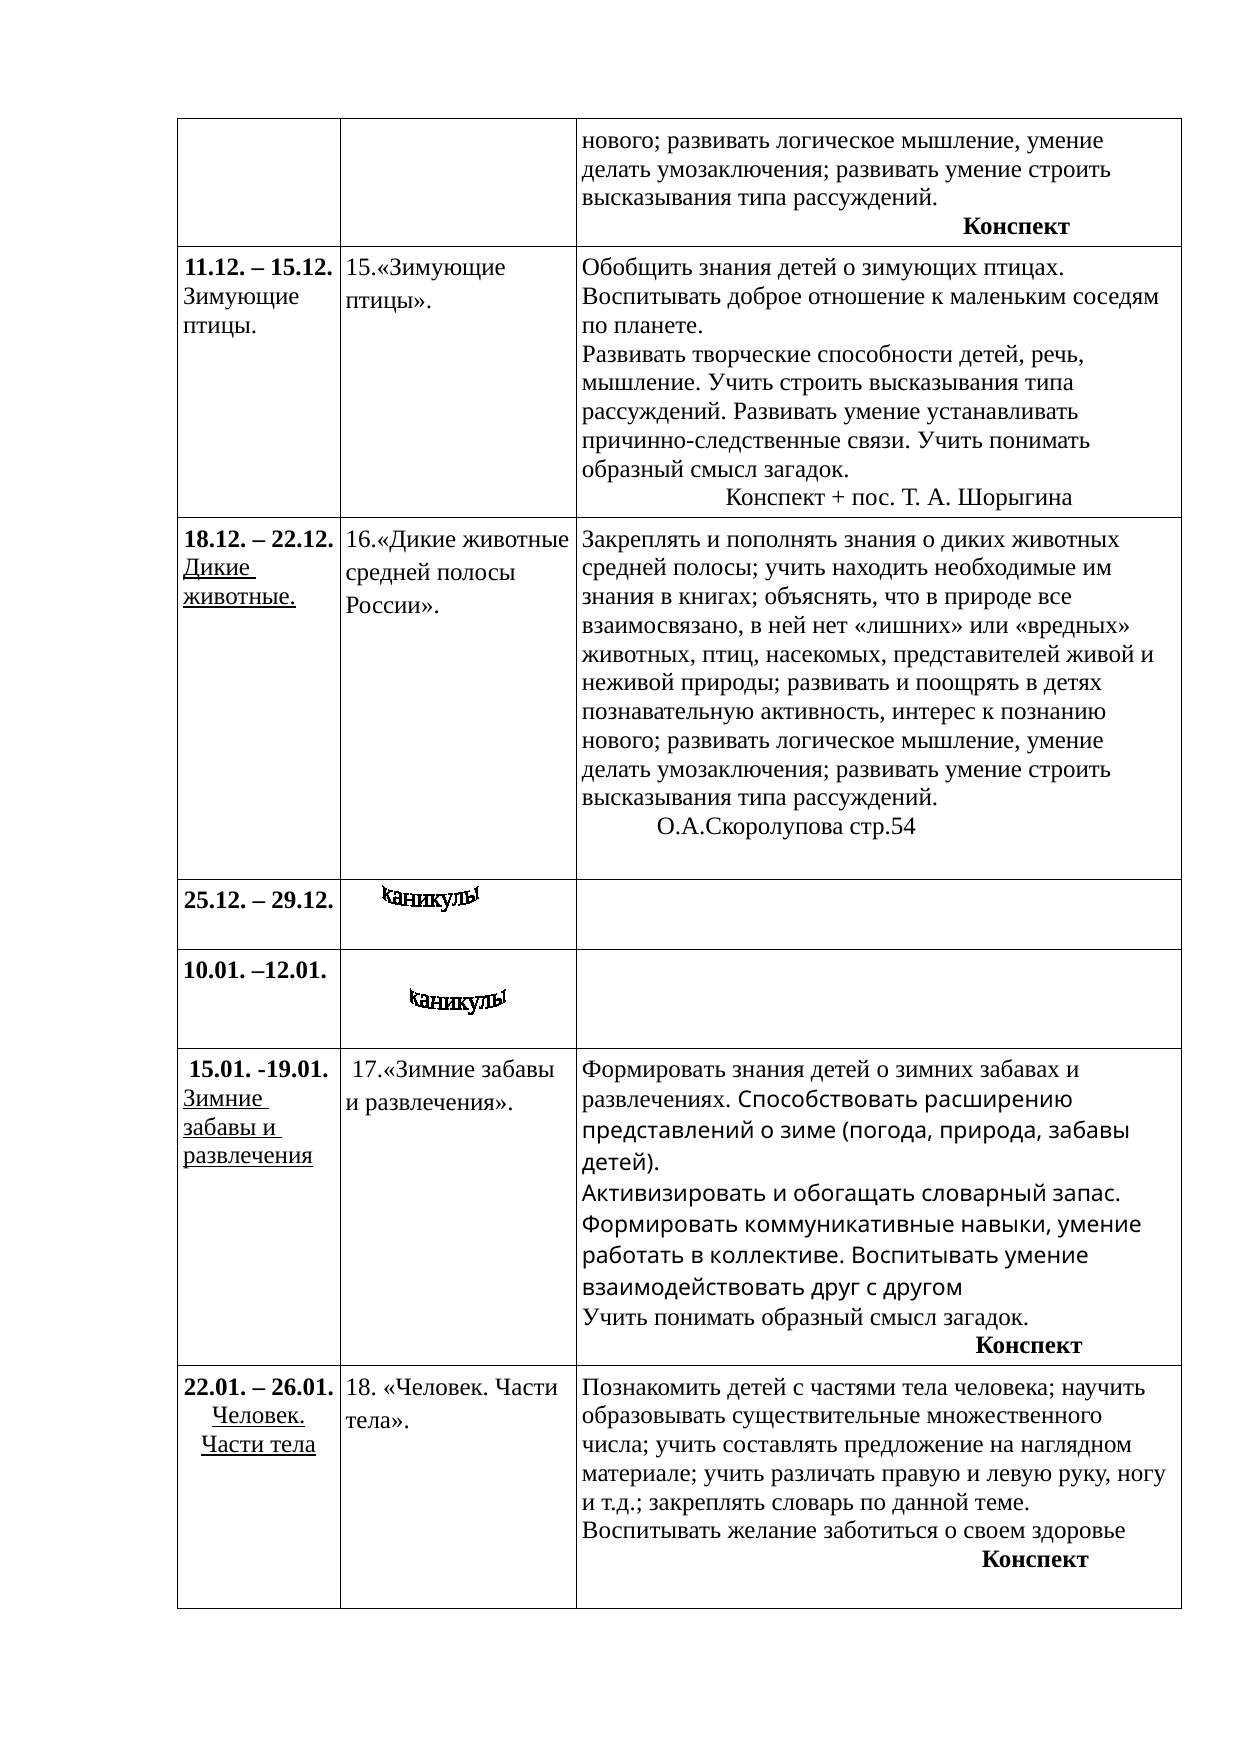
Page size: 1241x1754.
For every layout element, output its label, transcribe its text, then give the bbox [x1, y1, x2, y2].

table_cell Обобщить знания детей о зимующих птицах. Воспитывать доброе отношение к маленьким соседям по планете. Развивать творческие способности детей, речь, мышление. Учить строить высказывания типа рассуждений. Развивать умение устанавливать причинно-следственные связи. Учить понимать образный смысл загадок. Конспект + пос. Т. А. Шорыгина [577, 247, 1181, 517]
table_cell 15.01. -19.01. Зимние забавы и развлечения [178, 1049, 340, 1365]
table_cell 15.«Зимующие птицы». [341, 247, 576, 517]
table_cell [341, 119, 576, 246]
table_cell [577, 950, 1181, 1048]
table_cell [577, 119, 1181, 246]
table_cell 18. «Человек. Части тела». [341, 1366, 576, 1608]
table_cell [341, 950, 576, 1048]
table_cell [577, 880, 1181, 949]
table_cell [341, 880, 576, 949]
table_cell Формировать знания детей о зимних забавах и развлечениях. Способствовать расширению представлений о зиме (погода, природа, забавы детей). Активизировать и обогащать словарный запас. Формировать коммуникативные навыки, умение работать в коллективе. Воспитывать умение взаимодействовать друг с другом Учить понимать образный смысл загадок. Конспект [577, 1049, 1181, 1365]
table_cell 18.12. – 22.12. Дикие животные. [178, 518, 340, 879]
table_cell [178, 119, 340, 246]
table_cell 25.12. – 29.12. [178, 880, 340, 949]
table_cell Закреплять и пополнять знания о диких животных средней полосы; учить находить необходимые им знания в книгах; объяснять, что в природе все взаимосвязано, в ней нет «лишних» или «вредных» животных, птиц, насекомых, представителей живой и неживой природы; развивать и поощрять в детях познавательную активность, интерес к познанию нового; развивать логическое мышление, умение делать умозаключения; развивать умение строить высказывания типа рассуждений. О.А.Скоролупова стр.54 [577, 518, 1181, 879]
table_cell Познакомить детей с частями тела человека; научить образовывать существительные множественного числа; учить составлять предложение на наглядном материале; учить различать правую и левую руку, ногу и т.д.; закреплять словарь по данной теме. Воспитывать желание заботиться о своем здоровье Конспект [577, 1366, 1181, 1608]
table_cell 17.«Зимние забавы и развлечения». [341, 1049, 576, 1365]
table_cell 16.«Дикие животные средней полосы России». [341, 518, 576, 879]
table_cell 22.01. – 26.01. Человек. Части тела [178, 1366, 340, 1608]
table_cell 11.12. – 15.12. Зимующие птицы. [178, 247, 340, 517]
table_cell 10.01. –12.01. [178, 950, 340, 1048]
